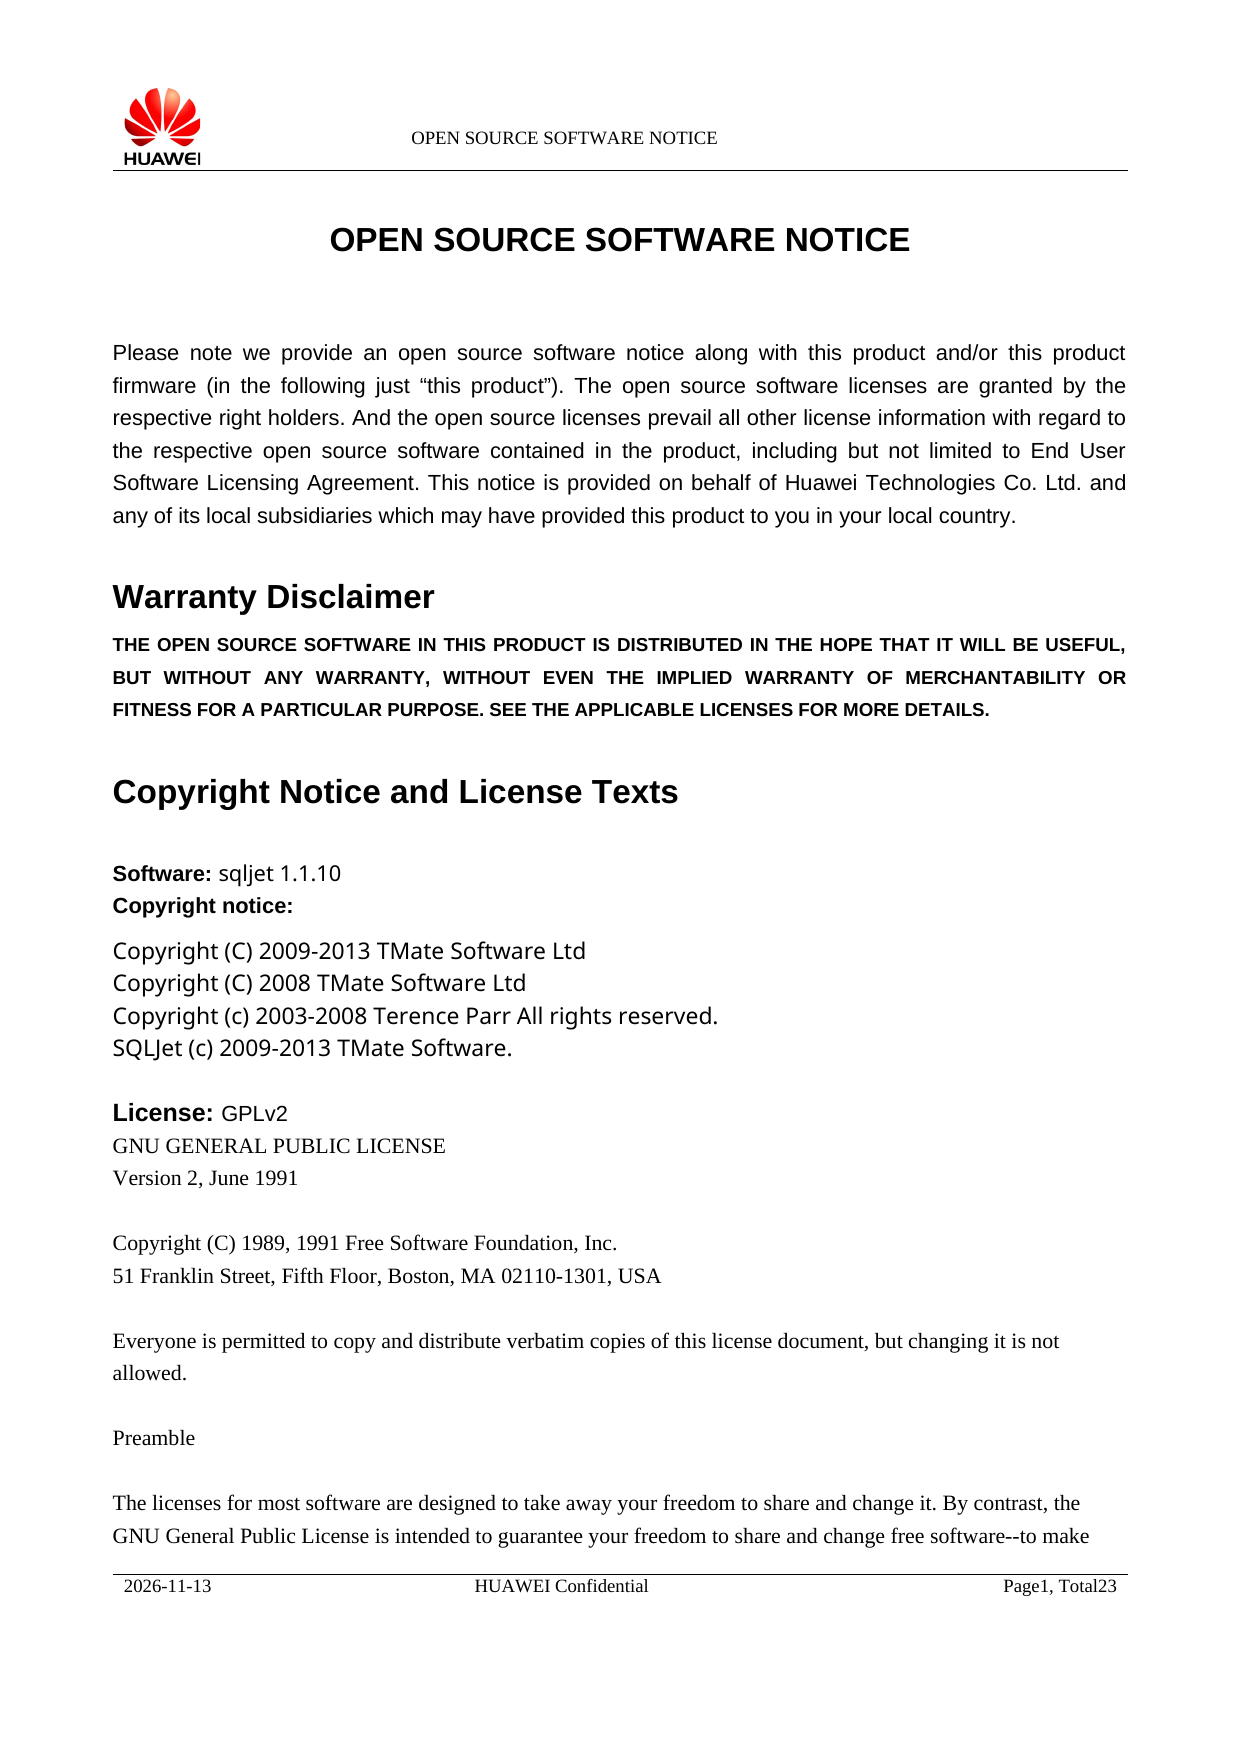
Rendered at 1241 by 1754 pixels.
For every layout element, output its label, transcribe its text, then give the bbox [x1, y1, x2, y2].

picture [124, 88, 201, 165]
text The open source software in this product is distributed in the hope that it will be useful, but WITHOUT ANY WARRANTY, without even the implied warranty of MERCHANTABILITY or FITNESS FOR A PARTICULAR PURPOSE. See the applicable licenses for more details. [112, 629, 1128, 726]
text License: GPLv2 [112, 1096, 1128, 1129]
text Warranty Disclaimer [112, 564, 1128, 629]
text Copyright notice: [112, 889, 1128, 921]
title Software: sqljet 1.1.10 [112, 856, 1128, 889]
text OPEN SOURCE SOFTWARE NOTICE [112, 206, 1128, 271]
text Please note we provide an open source software notice along with this product and/or this product firmware (in the following just “this product”). The open source software licenses are granted by the respective right holders. And the open source licenses prevail all other license information with regard to the respective open source software contained in the product, including but not limited to End User Software Licensing Agreement. This notice is provided on behalf of Huawei Technologies Co. Ltd. and any of its local subsidiaries which may have provided this product to you in your local country. [112, 336, 1128, 531]
text Copyright Notice and License Texts [112, 759, 1128, 824]
text Copyright (C) 2009-2013 TMate Software Ltd Copyright (C) 2008 TMate Software Ltd Copyright (c) 2003-2008 Terence Parr All rights reserved. SQLJet (c) 2009-2013 TMate Software. [112, 934, 1128, 1096]
